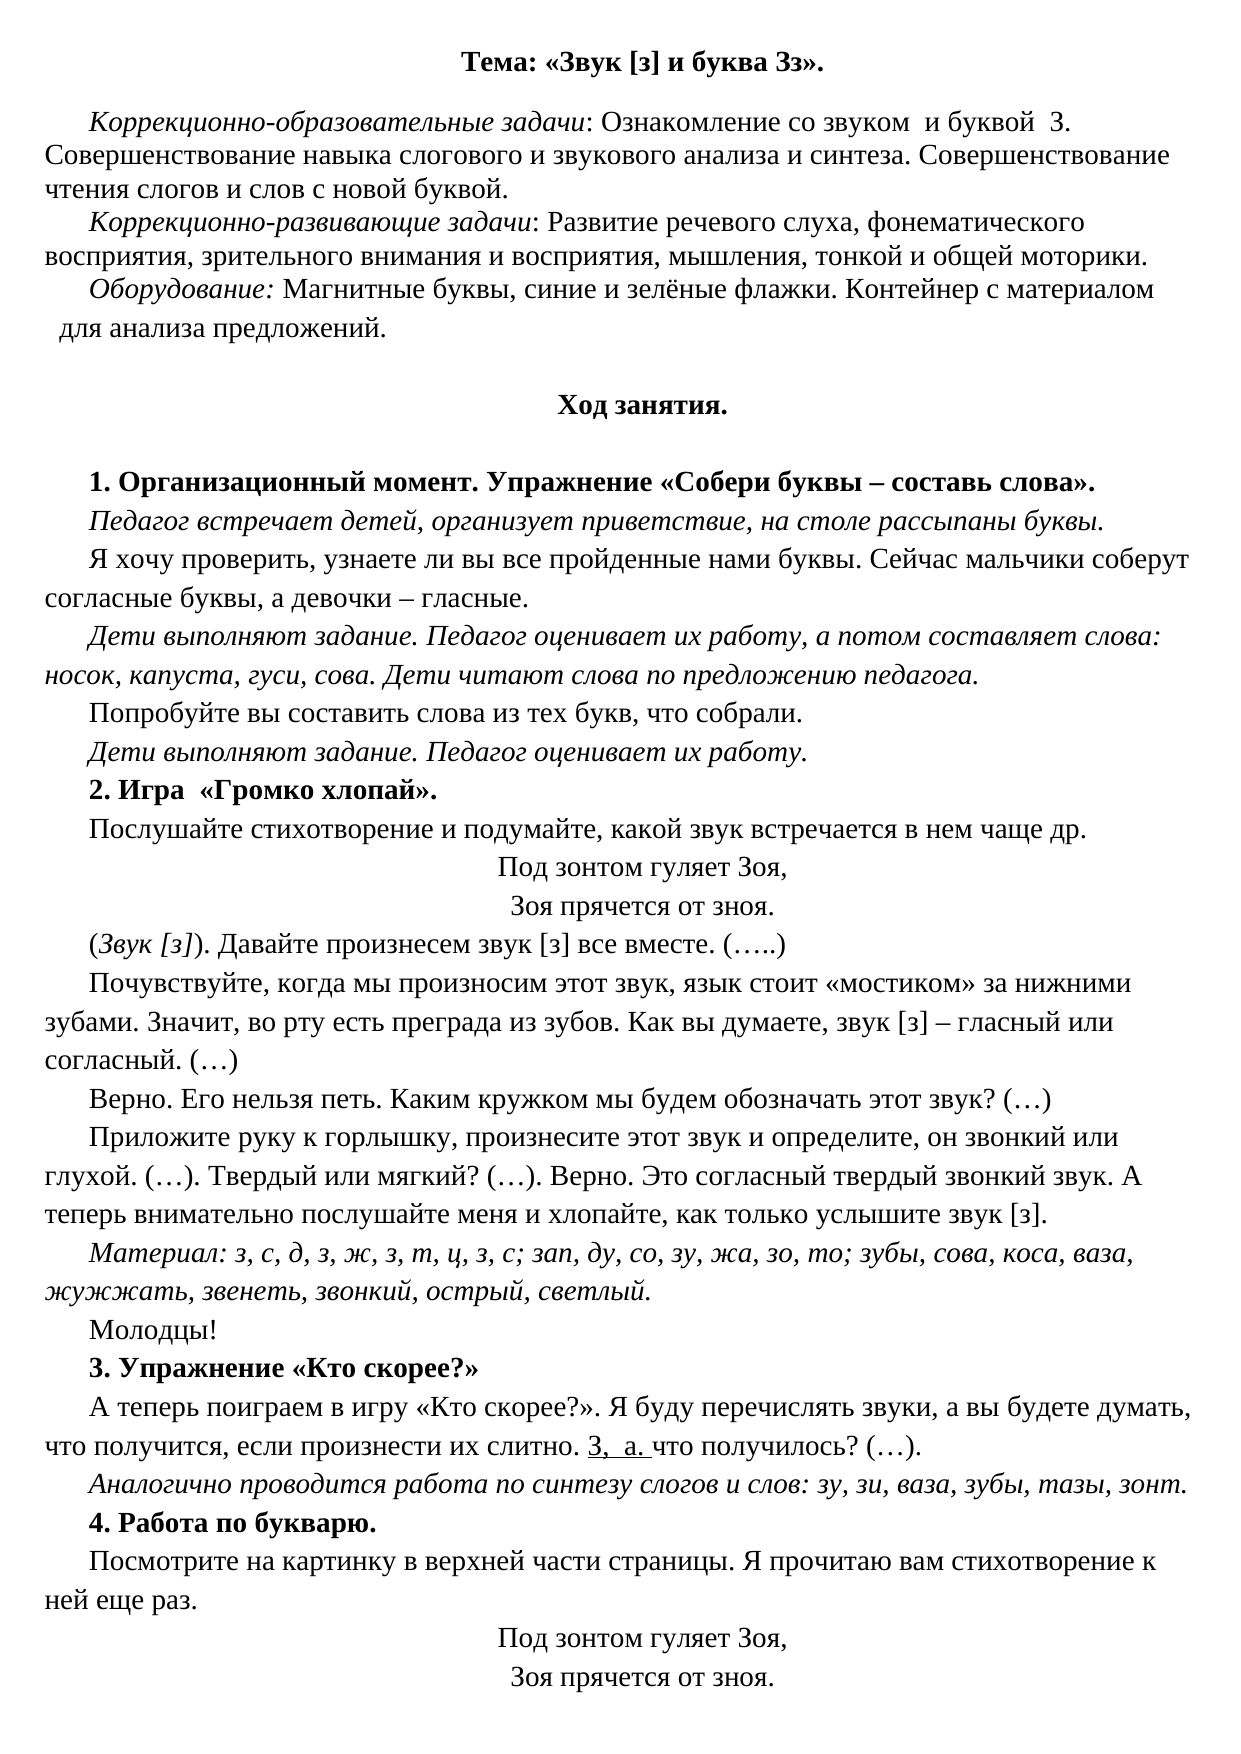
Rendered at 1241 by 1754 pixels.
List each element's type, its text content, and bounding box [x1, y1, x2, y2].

list Дети выполняют задание. Педагог оценивает их работу. [44, 734, 1196, 767]
list Ход занятия. [44, 387, 1196, 421]
list Попробуйте вы составить слова из тех букв, что собрали. [44, 695, 1196, 729]
list (Звук [з]). Давайте произнесем звук [з] все вместе. (…..) [44, 927, 1196, 960]
list Педагог встречает детей, организует приветствие, на столе рассыпаны буквы. [44, 503, 1196, 536]
list Посмотрите на картинку в верхней части страницы. Я прочитаю вам стихотворение к ней еще раз. [44, 1543, 1196, 1615]
list Зоя прячется от зноя. [44, 888, 1196, 922]
text Коррекционно-образовательные задачи: Ознакомление со звуком и буквой З. [44, 104, 1196, 137]
list Верно. Его нельзя петь. Каким кружком мы будем обозначать этот звук? (…) [44, 1081, 1196, 1114]
text Послушайте стихотворение и подумайте, какой звук встречается в нем чаще др. [44, 811, 1196, 844]
list 2. Игра «Громко хлопай». [44, 772, 1196, 806]
list 1. Организационный момент. Упражнение «Собери буквы – составь слова». [44, 464, 1196, 498]
text Совершенствование навыка слогового и звукового анализа и синтеза. Совершенствование чтения слогов и слов с новой буквой. [44, 137, 1196, 204]
list Материал: з, с, д, з, ж, з, т, ц, з, с; зап, ду, со, зу, жа, зо, то; зубы, сова, коса, ваза, жужжать, звенеть, звонкий, острый, светлый. [44, 1235, 1196, 1307]
list Приложите руку к горлышку, произнесите этот звук и определите, он звонкий или глухой. (…). Твердый или мягкий? (…). Верно. Это согласный твердый звонкий звук. А теперь внимательно послушайте меня и хлопайте, как только услышите звук [з]. [44, 1119, 1196, 1230]
list Под зонтом гуляет Зоя, [44, 1620, 1196, 1654]
list Зоя прячется от зноя. [44, 1659, 1196, 1692]
list Тема: «Звук [з] и буква Зз». [59, 44, 1196, 78]
list Я хочу проверить, узнаете ли вы все пройденные нами буквы. Сейчас мальчики соберут согласные буквы, а девочки – гласные. [44, 541, 1196, 613]
list Аналогично проводится работа по синтезу слогов и слов: зу, зи, ваза, зубы, тазы, зонт. [44, 1466, 1196, 1500]
list Под зонтом гуляет Зоя, [44, 849, 1196, 883]
list 4. Работа по букварю. [44, 1505, 1196, 1538]
text Коррекционно-развивающие задачи: Развитие речевого слуха, фонематического восприятия, зрительного внимания и восприятия, мышления, тонкой и общей моторики. [44, 204, 1196, 271]
list Молодцы! [44, 1312, 1196, 1346]
list Оборудование: Магнитные буквы, синие и зелёные флажки. Контейнер с материалом для анализа предложений. [59, 271, 1196, 343]
list 3. Упражнение «Кто скорее?» [44, 1351, 1196, 1384]
list А теперь поиграем в игру «Кто скорее?». Я буду перечислять звуки, а вы будете думать, что получится, если произнести их слитно. З, а. что получилось? (…). [44, 1389, 1196, 1461]
list Дети выполняют задание. Педагог оценивает их работу, а потом составляет слова: носок, капуста, гуси, сова. Дети читают слова по предложению педагога. [44, 618, 1196, 690]
list Почувствуйте, когда мы произносим этот звук, язык стоит «мостиком» за нижними зубами. Значит, во рту есть преграда из зубов. Как вы думаете, звук [з] – гласный или согласный. (…) [44, 965, 1196, 1076]
